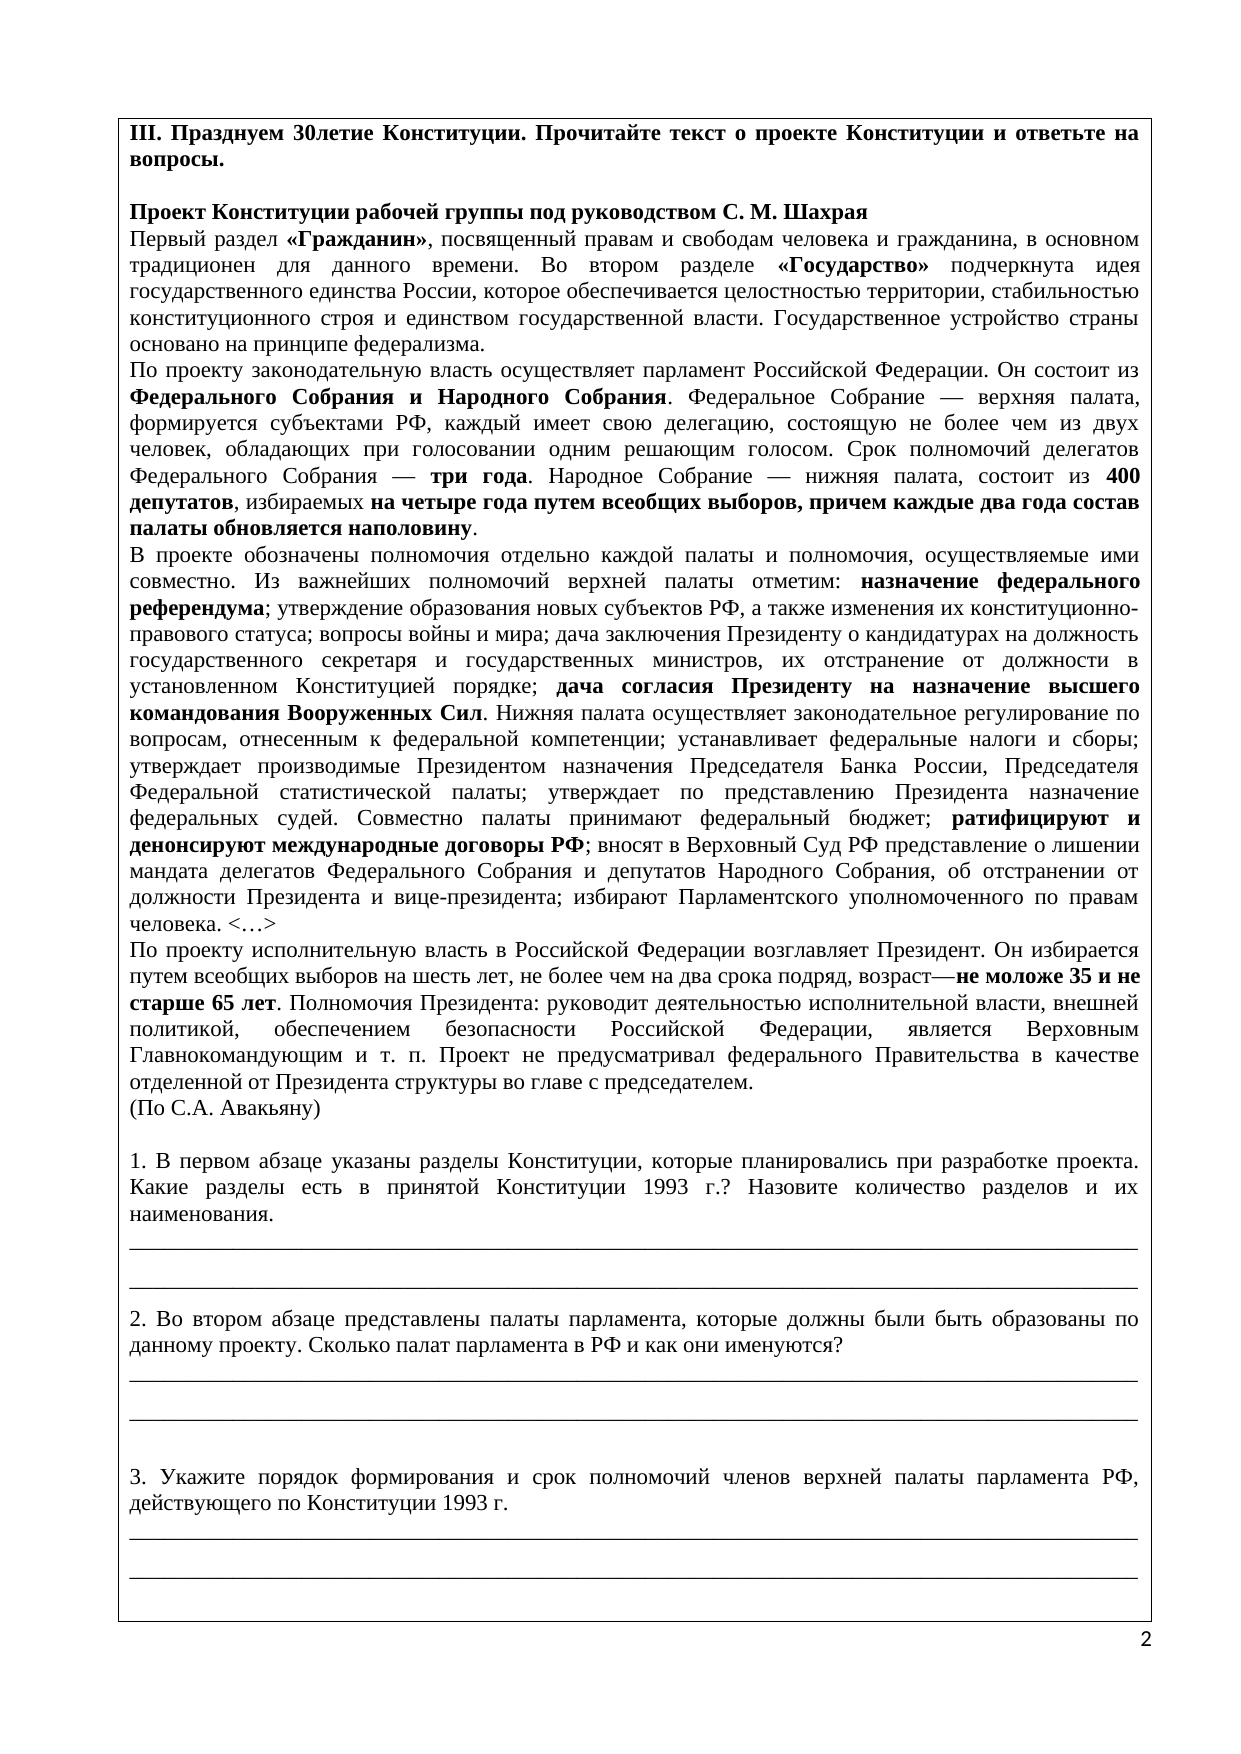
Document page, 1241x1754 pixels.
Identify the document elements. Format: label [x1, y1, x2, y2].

table_cell [119, 119, 1151, 1621]
